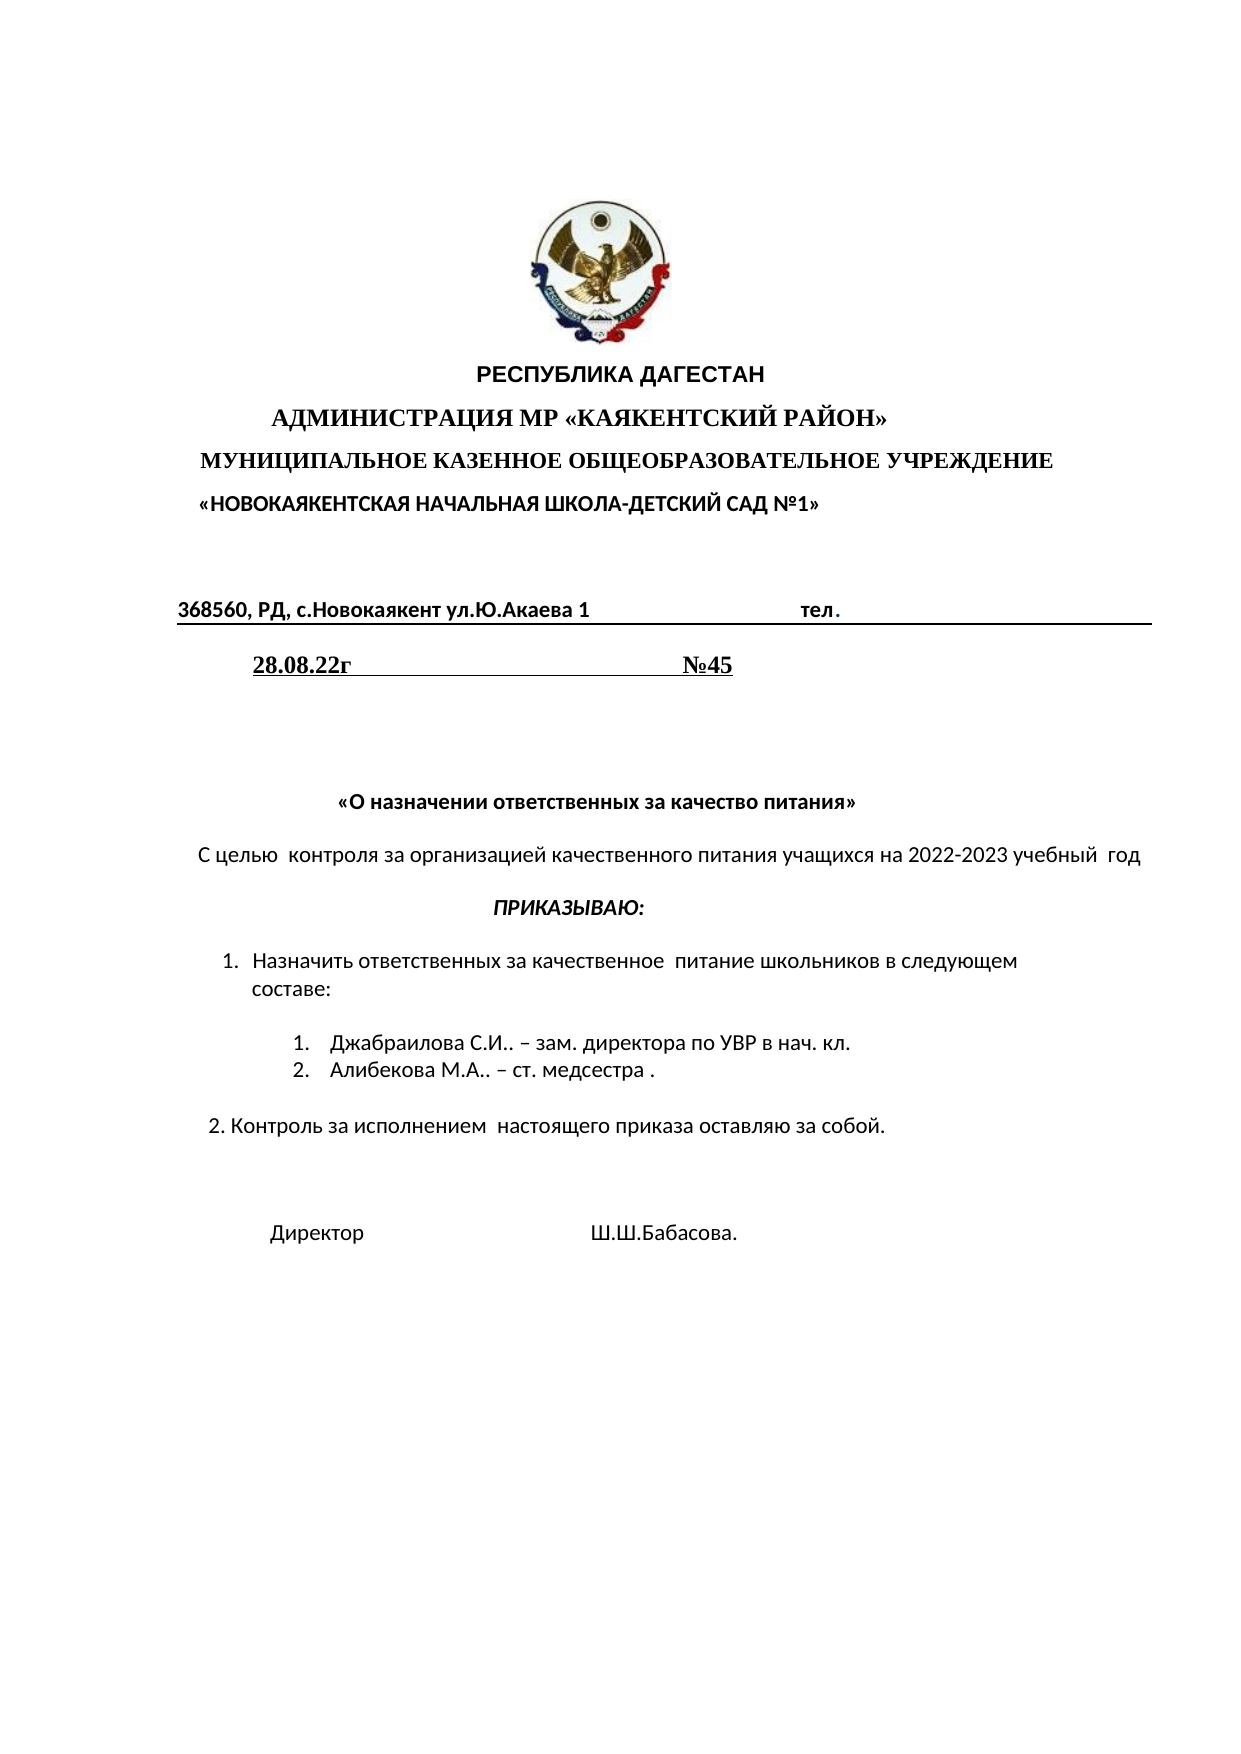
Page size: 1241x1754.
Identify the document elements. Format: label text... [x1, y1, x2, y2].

list Алибекова М.А.. – ст. медсестра . [292, 1056, 1152, 1084]
text «НОВОКАЯКЕНТСКАЯ НАЧАЛЬНАЯ ШКОЛА-ДЕТСКИЙ САД №1» [177, 489, 1152, 517]
text РЕСПУБЛИКА ДАГЕСТАН [177, 361, 1152, 387]
text 28.08.22г №45 [251, 650, 1152, 679]
picture [529, 199, 672, 346]
list Назначить ответственных за качественное питание школьников в следующем [222, 947, 1152, 974]
text 2. Контроль за исполнением настоящего приказа оставляю за собой. [177, 1112, 1152, 1140]
text 368560, РД, с.Новокаякент ул.Ю.Акаева 1 тел. [177, 595, 1152, 623]
list Джабраилова С.И.. – зам. директора по УВР в нач. кл. [292, 1028, 1152, 1056]
text ПРИКАЗЫВАЮ: [177, 893, 1152, 922]
text «О назначении ответственных за качество питания» [177, 787, 1152, 816]
text АДМИНИСТРАЦИЯ МР «КАЯКЕНТСКИЙ РАЙОН» [177, 403, 1152, 432]
text составе: [236, 974, 1152, 1003]
text МУНИЦИПАЛЬНОЕ КАЗЕННОЕ ОБЩЕОБРАЗОВАТЕЛЬНОЕ УЧРЕЖДЕНИЕ [177, 447, 1152, 474]
text Директор Ш.Ш.Бабасова. [177, 1218, 1152, 1246]
text С целью контроля за организацией качественного питания учащихся на 2022-2023 учебный год [177, 841, 1152, 868]
